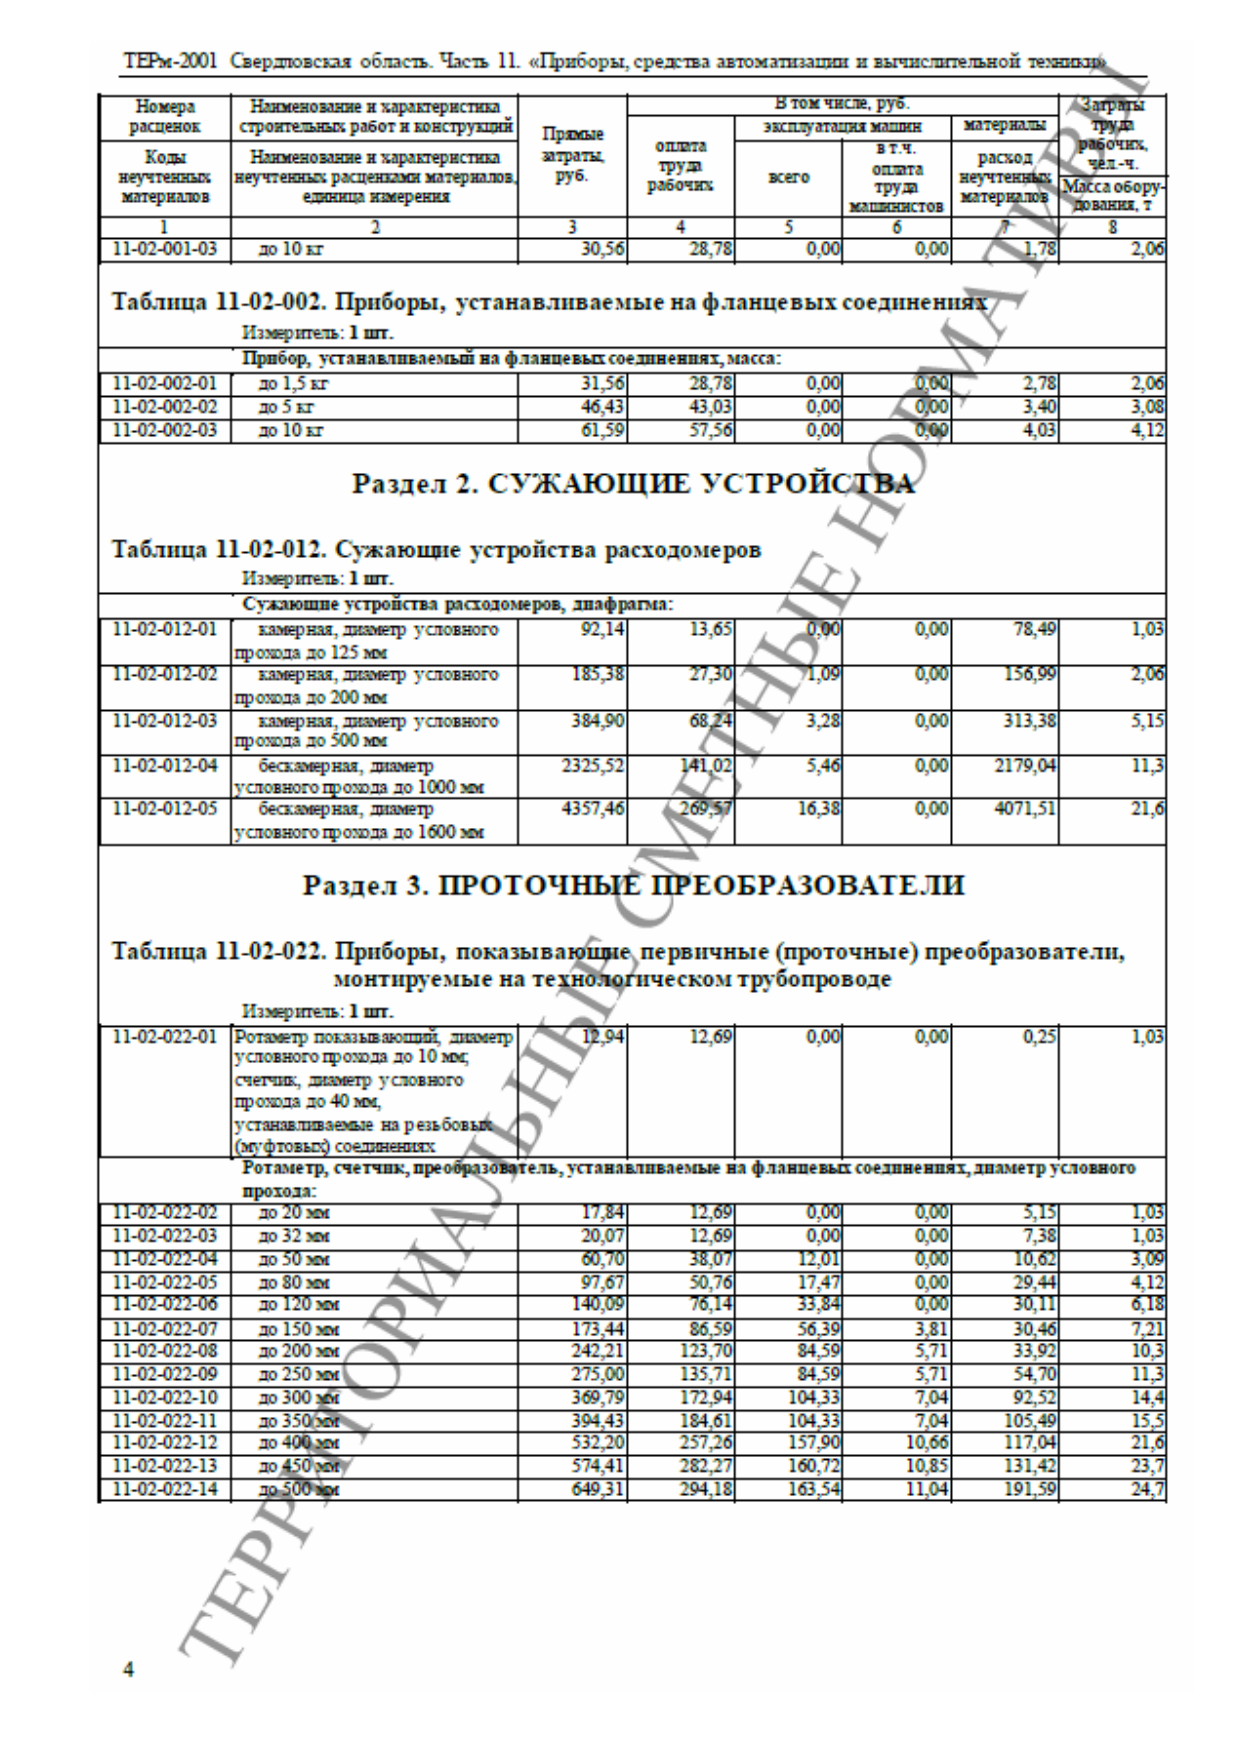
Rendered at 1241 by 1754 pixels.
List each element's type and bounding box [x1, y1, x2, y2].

picture [88, 41, 1195, 1693]
